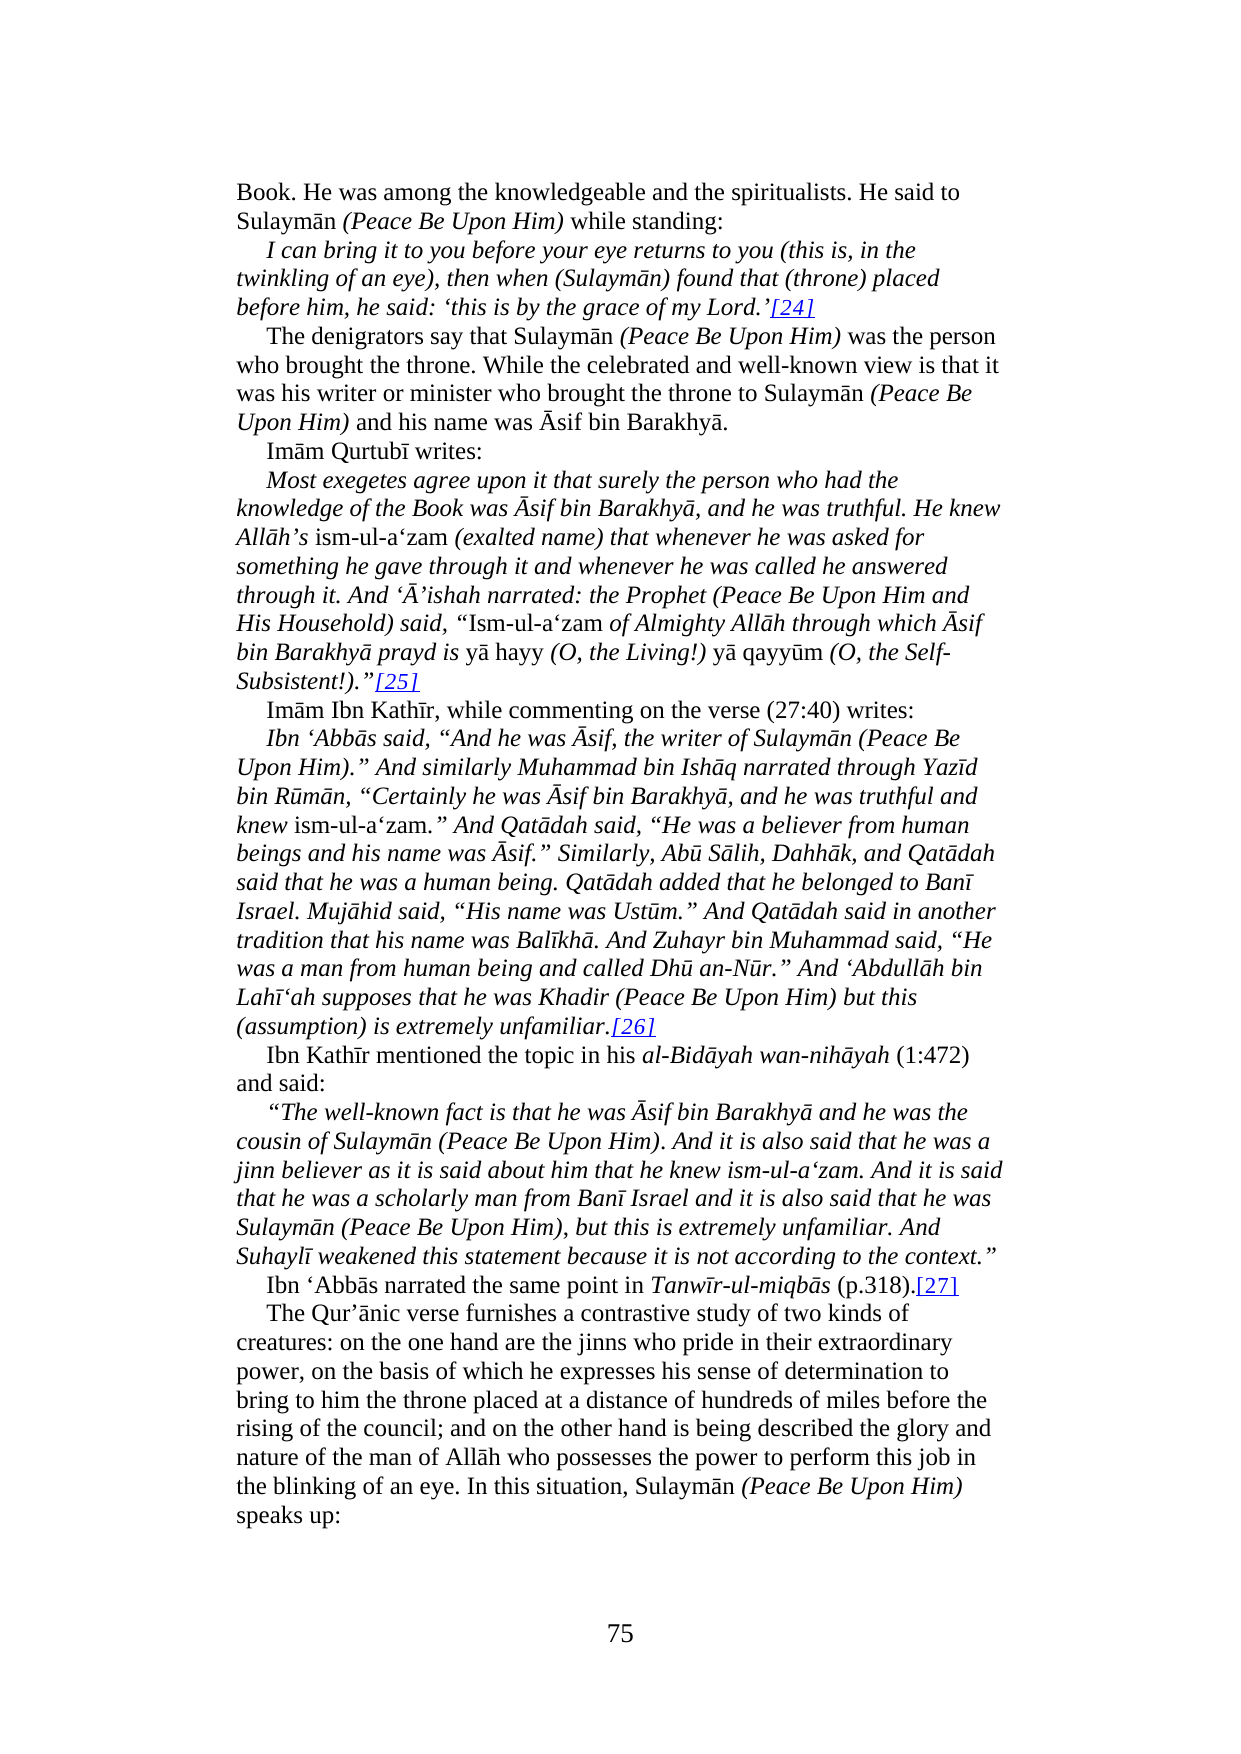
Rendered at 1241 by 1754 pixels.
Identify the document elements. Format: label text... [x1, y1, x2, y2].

text Imām Qurtubī writes: [236, 436, 1004, 465]
text I can bring it to you before your eye returns to you (this is, in the twinkling of an eye), then when (Sulaymān) found that (throne) placed before him, he said: ‘this is by the grace of my Lord.’[24] [236, 235, 1004, 321]
text Ibn ‘Abbās said, “And he was Āsif, the writer of Sulaymān (Peace Be Upon Him).” And similarly Muhammad bin Ishāq narrated through Yazīd bin Rūmān, “Certainly he was Āsif bin Barakhyā, and he was truthful and knew ism-ul-a‘zam.” And Qatādah said, “He was a believer from human beings and his name was Āsif.” Similarly, Abū Sālih, Dahhāk, and Qatādah said that he was a human being. Qatādah added that he belonged to Banī Israel. Mujāhid said, “His name was Ustūm.” And Qatādah said in another tradition that his name was Balīkhā. And Zuhayr bin Muhammad said, “He was a man from human being and called Dhū an-Nūr.” And ‘Abdullāh bin Lahī‘ah supposes that he was Khadir (Peace Be Upon Him) but this (assumption) is extremely unfamiliar.[26] [236, 723, 1004, 1040]
text The denigrators say that Sulaymān (Peace Be Upon Him) was the person who brought the throne. While the celebrated and well-known view is that it was his writer or minister who brought the throne to Sulaymān (Peace Be Upon Him) and his name was Āsif bin Barakhyā. [236, 321, 1004, 436]
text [236, 177, 1004, 235]
text Imām Ibn Kathīr, while commenting on the verse (27:40) writes: [236, 695, 1004, 723]
text “The well-known fact is that he was Āsif bin Barakhyā and he was the cousin of Sulaymān (Peace Be Upon Him). And it is also said that he was a jinn believer as it is said about him that he knew ism-ul-a‘zam. And it is said that he was a scholarly man from Banī Israel and it is also said that he was Sulaymān (Peace Be Upon Him), but this is extremely unfamiliar. And Suhaylī weakened this statement because it is not according to the context.” [236, 1097, 1004, 1270]
text Ibn ‘Abbās narrated the same point in Tanwīr-ul-miqbās (p.318).[27] [236, 1270, 1004, 1298]
text The Qur’ānic verse furnishes a contrastive study of two kinds of creatures: on the one hand are the jinns who pride in their extraordinary power, on the basis of which he expresses his sense of determination to bring to him the throne placed at a distance of hundreds of miles before the rising of the council; and on the other hand is being described the glory and nature of the man of Allāh who possesses the power to perform this job in the blinking of an eye. In this situation, Sulaymān (Peace Be Upon Him) speaks up: [236, 1298, 1004, 1528]
text Ibn Kathīr mentioned the topic in his al-Bidāyah wan-nihāyah (1:472) and said: [236, 1040, 1004, 1097]
text Most exegetes agree upon it that surely the person who had the knowledge of the Book was Āsif bin Barakhyā, and he was truthful. He knew Allāh’s ism-ul-a‘zam (exalted name) that whenever he was asked for something he gave through it and whenever he was called he answered through it. And ‘Ā’ishah narrated: the Prophet (Peace Be Upon Him and His Household) said, “Ism-ul-a‘zam of Almighty Allāh through which Āsif bin Barakhyā prayd is yā hayy (O, the Living!) yā qayyūm (O, the Self-Subsistent!).”[25] [236, 465, 1004, 695]
